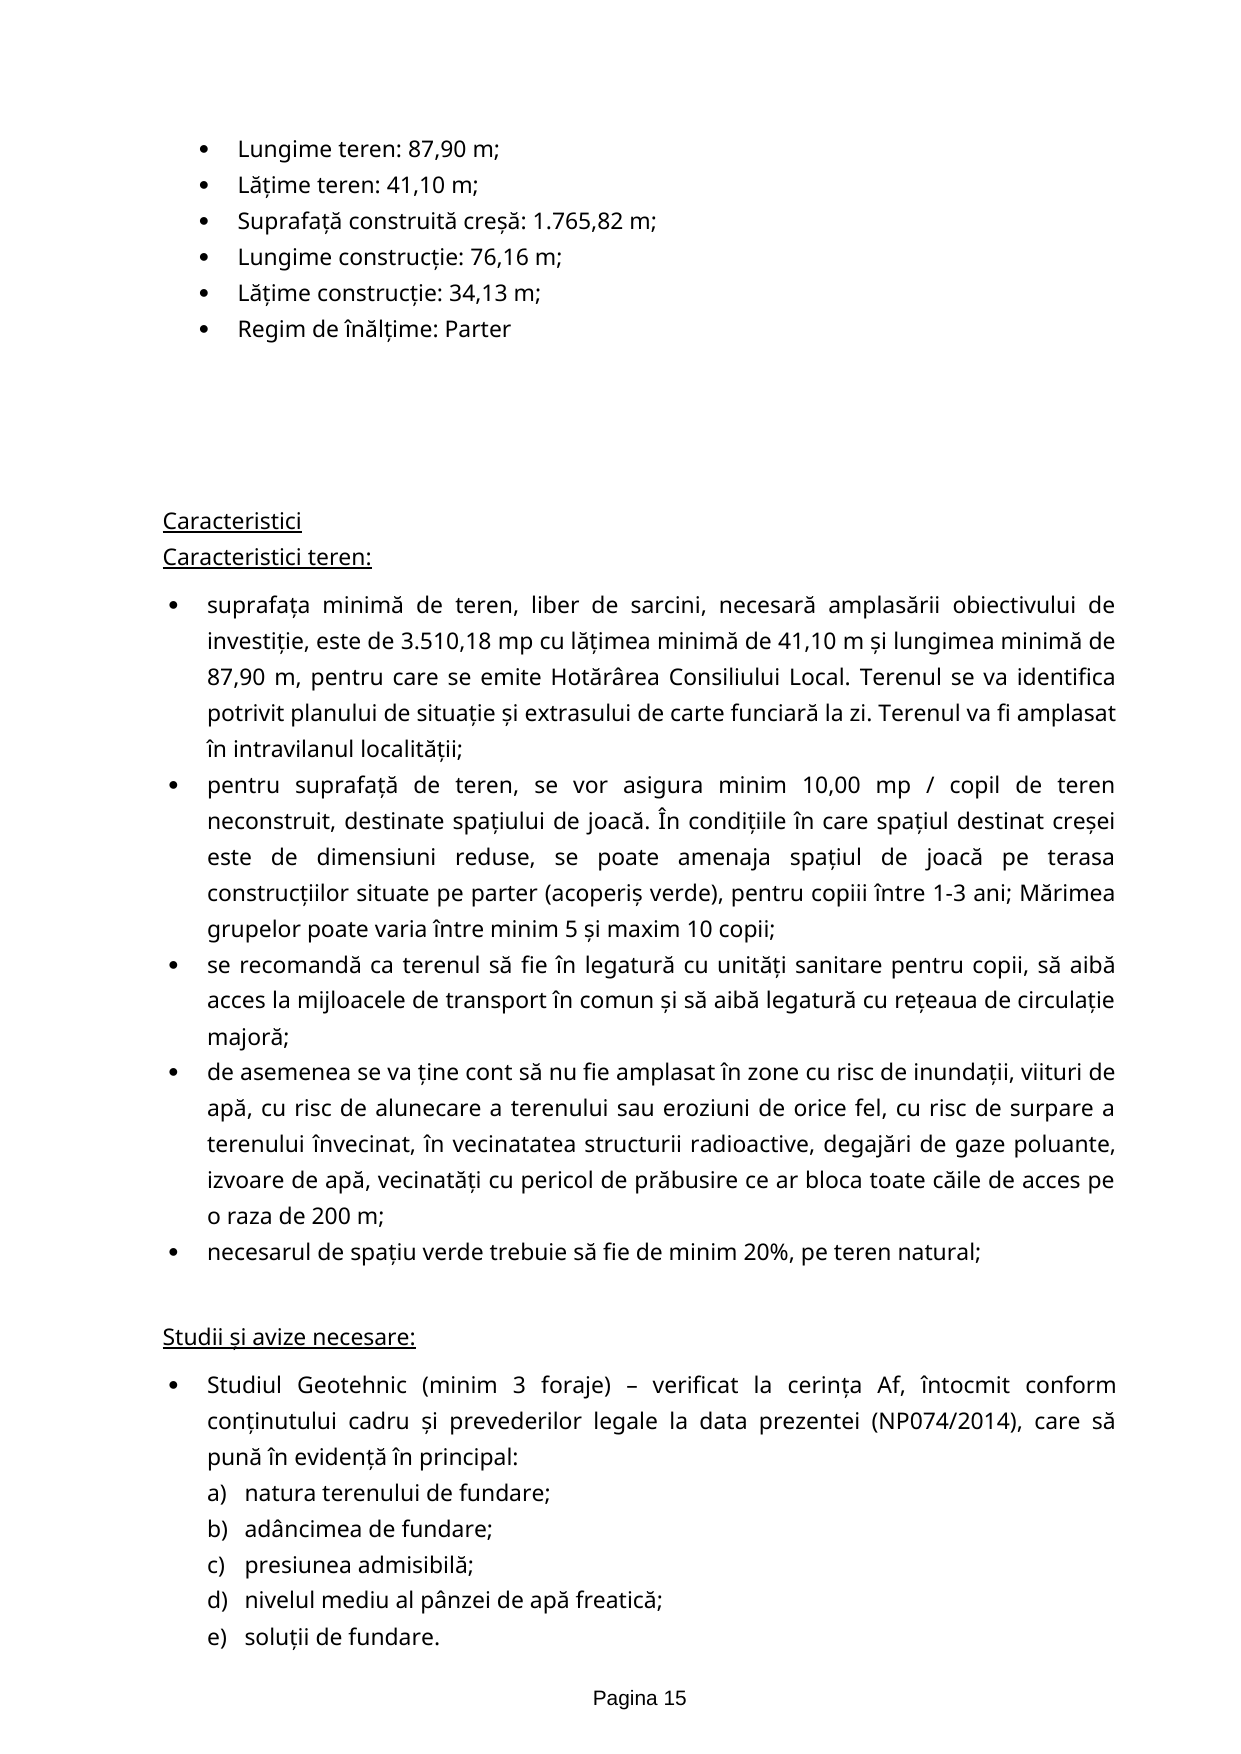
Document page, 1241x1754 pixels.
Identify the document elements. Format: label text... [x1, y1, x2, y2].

text Studii și avize necesare: [162, 1320, 1117, 1352]
text Caracteristici [162, 505, 1117, 536]
list Studiul Geotehnic (minim 3 foraje) – verificat la cerința Af, întocmit conform conținutului cadru și prevederilor legale la data prezentei (NP074/2014), care să pună în evidenţă în principal: [169, 1369, 1117, 1472]
list se recomandă ca terenul să fie în legatură cu unități sanitare pentru copii, să aibă acces la mijloacele de transport în comun și să aibă legatură cu rețeaua de circulație majoră; [169, 948, 1117, 1052]
list Lățime construcție: 34,13 m; [200, 277, 1117, 308]
list soluții de fundare. [207, 1620, 1117, 1652]
list pentru suprafață de teren, se vor asigura minim 10,00 mp / copil de teren neconstruit, destinate spațiului de joacă. În condițiile în care spațiul destinat creșei este de dimensiuni reduse, se poate amenaja spațiul de joacă pe terasa construcțiilor situate pe parter (acoperiș verde), pentru copiii între 1-3 ani; Mărimea grupelor poate varia între minim 5 și maxim 10 copii; [169, 769, 1117, 944]
list suprafața minimă de teren, liber de sarcini, necesară amplasării obiectivului de investiție, este de 3.510,18 mp cu lățimea minimă de 41,10 m și lungimea minimă de 87,90 m, pentru care se emite Hotărârea Consiliului Local. Terenul se va identifica potrivit planului de situație și extrasului de carte funciară la zi. Terenul va fi amplasat în intravilanul localității; [169, 589, 1117, 764]
list Suprafață construită creșă: 1.765,82 m; [200, 205, 1117, 236]
list presiunea admisibilă; [207, 1548, 1117, 1580]
list Lungime construcție: 76,16 m; [200, 241, 1117, 272]
list Lungime teren: 87,90 m; [200, 133, 1117, 164]
text Caracteristici teren: [162, 541, 1117, 572]
list Regim de înălțime: Parter [200, 313, 1117, 344]
list Lățime teren: 41,10 m; [200, 169, 1117, 200]
list de asemenea se va ține cont să nu fie amplasat în zone cu risc de inundații, viituri de apă, cu risc de alunecare a terenului sau eroziuni de orice fel, cu risc de surpare a terenului învecinat, în vecinatatea structurii radioactive, degajări de gaze poluante, izvoare de apă, vecinatăți cu pericol de prăbusire ce ar bloca toate căile de acces pe o raza de 200 m; [169, 1056, 1117, 1231]
list natura terenului de fundare; [207, 1477, 1117, 1508]
list adâncimea de fundare; [207, 1513, 1117, 1544]
list nivelul mediu al pânzei de apă freatică; [207, 1584, 1117, 1616]
list necesarul de spațiu verde trebuie să fie de minim 20%, pe teren natural; [169, 1236, 1117, 1267]
